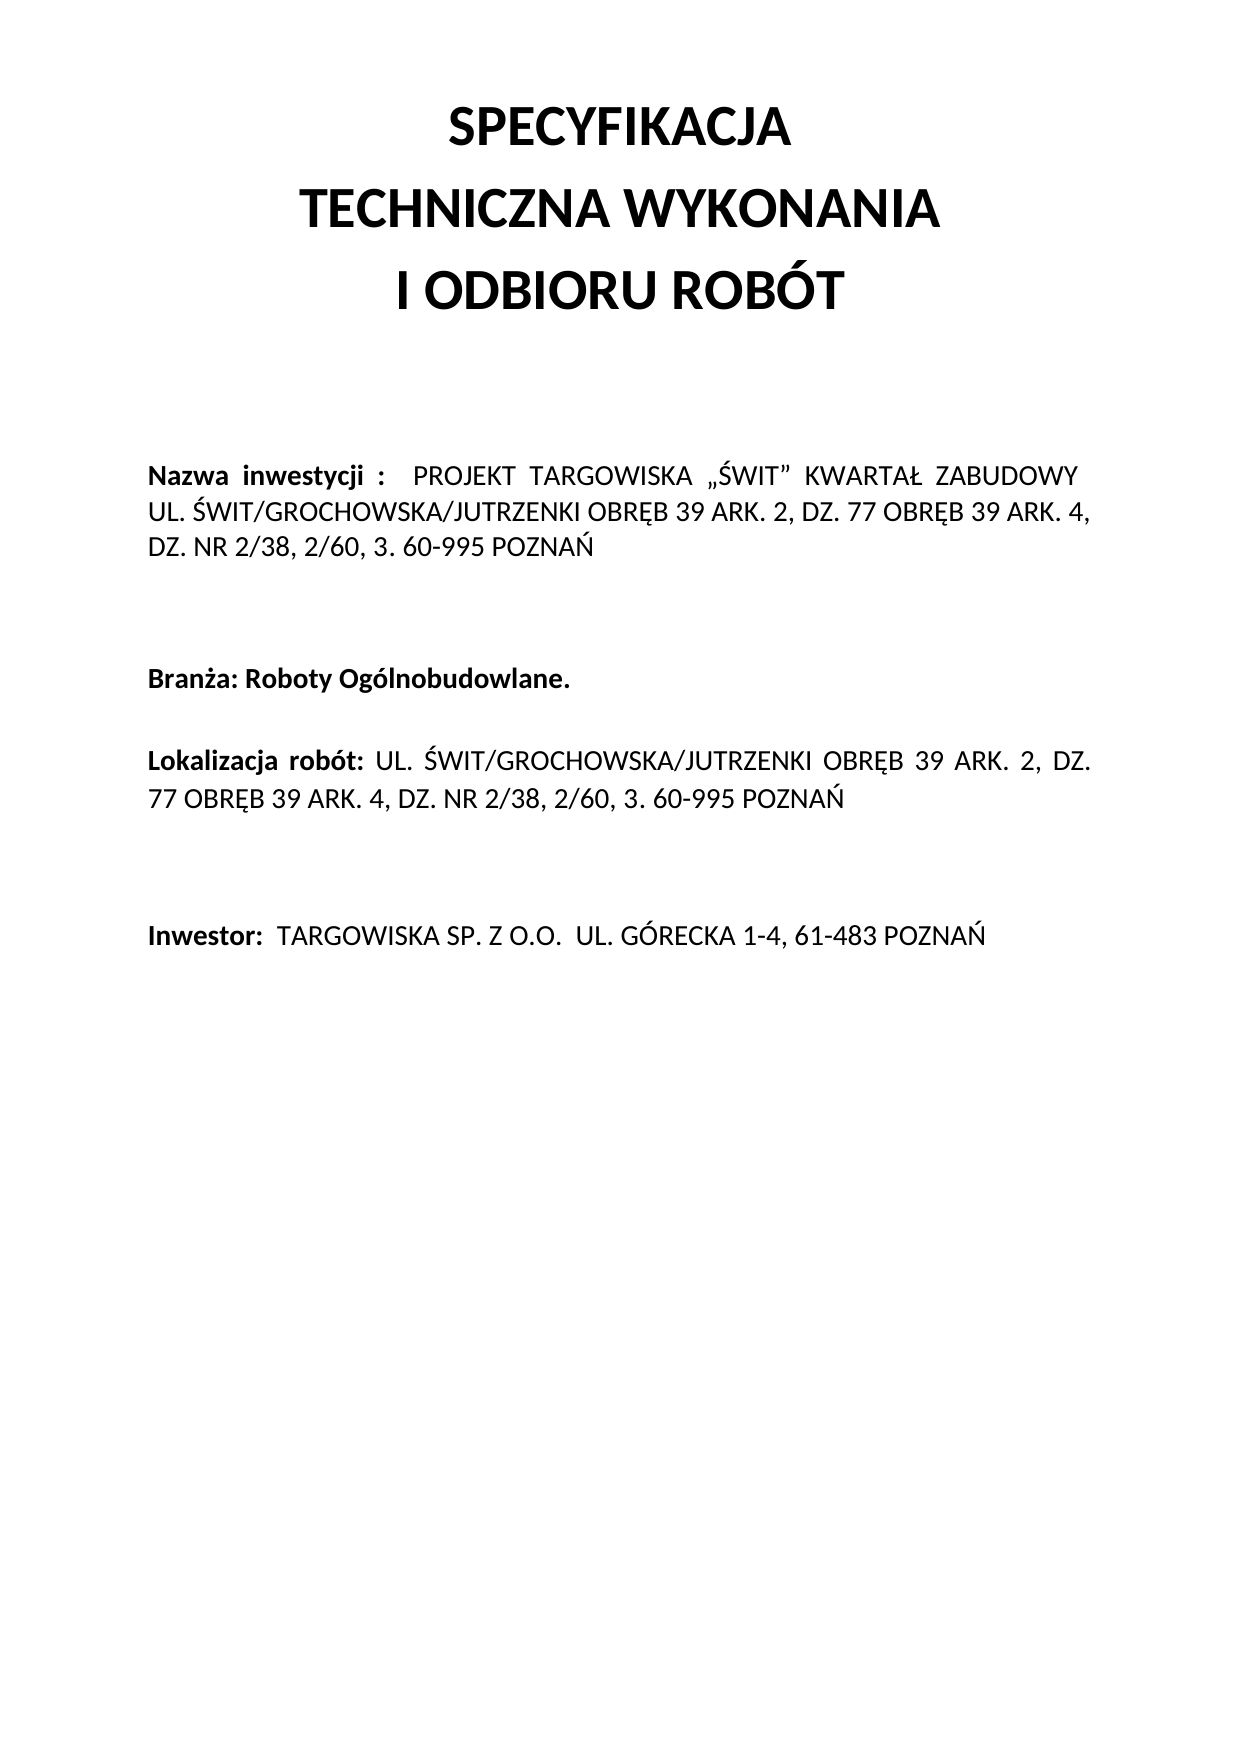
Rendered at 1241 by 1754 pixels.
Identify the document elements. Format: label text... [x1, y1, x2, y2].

text TECHNICZNA WYKONANIA [148, 171, 1092, 242]
text Branża: Roboty Ogólnobudowlane. [148, 660, 1092, 696]
text SPECYFIKACJA [148, 89, 1092, 160]
text Nazwa inwestycji : PROJEKT TARGOWISKA „ŚWIT” KWARTAŁ ZABUDOWY UL. ŚWIT/GROCHOWSKA/JUTRZENKI OBRĘB 39 ARK. 2, DZ. 77 OBRĘB 39 ARK. 4, DZ. NR 2/38, 2/60, 3. 60-995 POZNAŃ [148, 457, 1092, 564]
text I ODBIORU ROBÓT [148, 252, 1092, 324]
text Lokalizacja robót: UL. ŚWIT/GROCHOWSKA/JUTRZENKI OBRĘB 39 ARK. 2, DZ. 77 OBRĘB 39 ARK. 4, DZ. NR 2/38, 2/60, 3. 60-995 POZNAŃ [148, 742, 1092, 816]
text Inwestor: TARGOWISKA SP. Z O.O. UL. GÓRECKA 1-4, 61-483 POZNAŃ [148, 917, 1092, 953]
